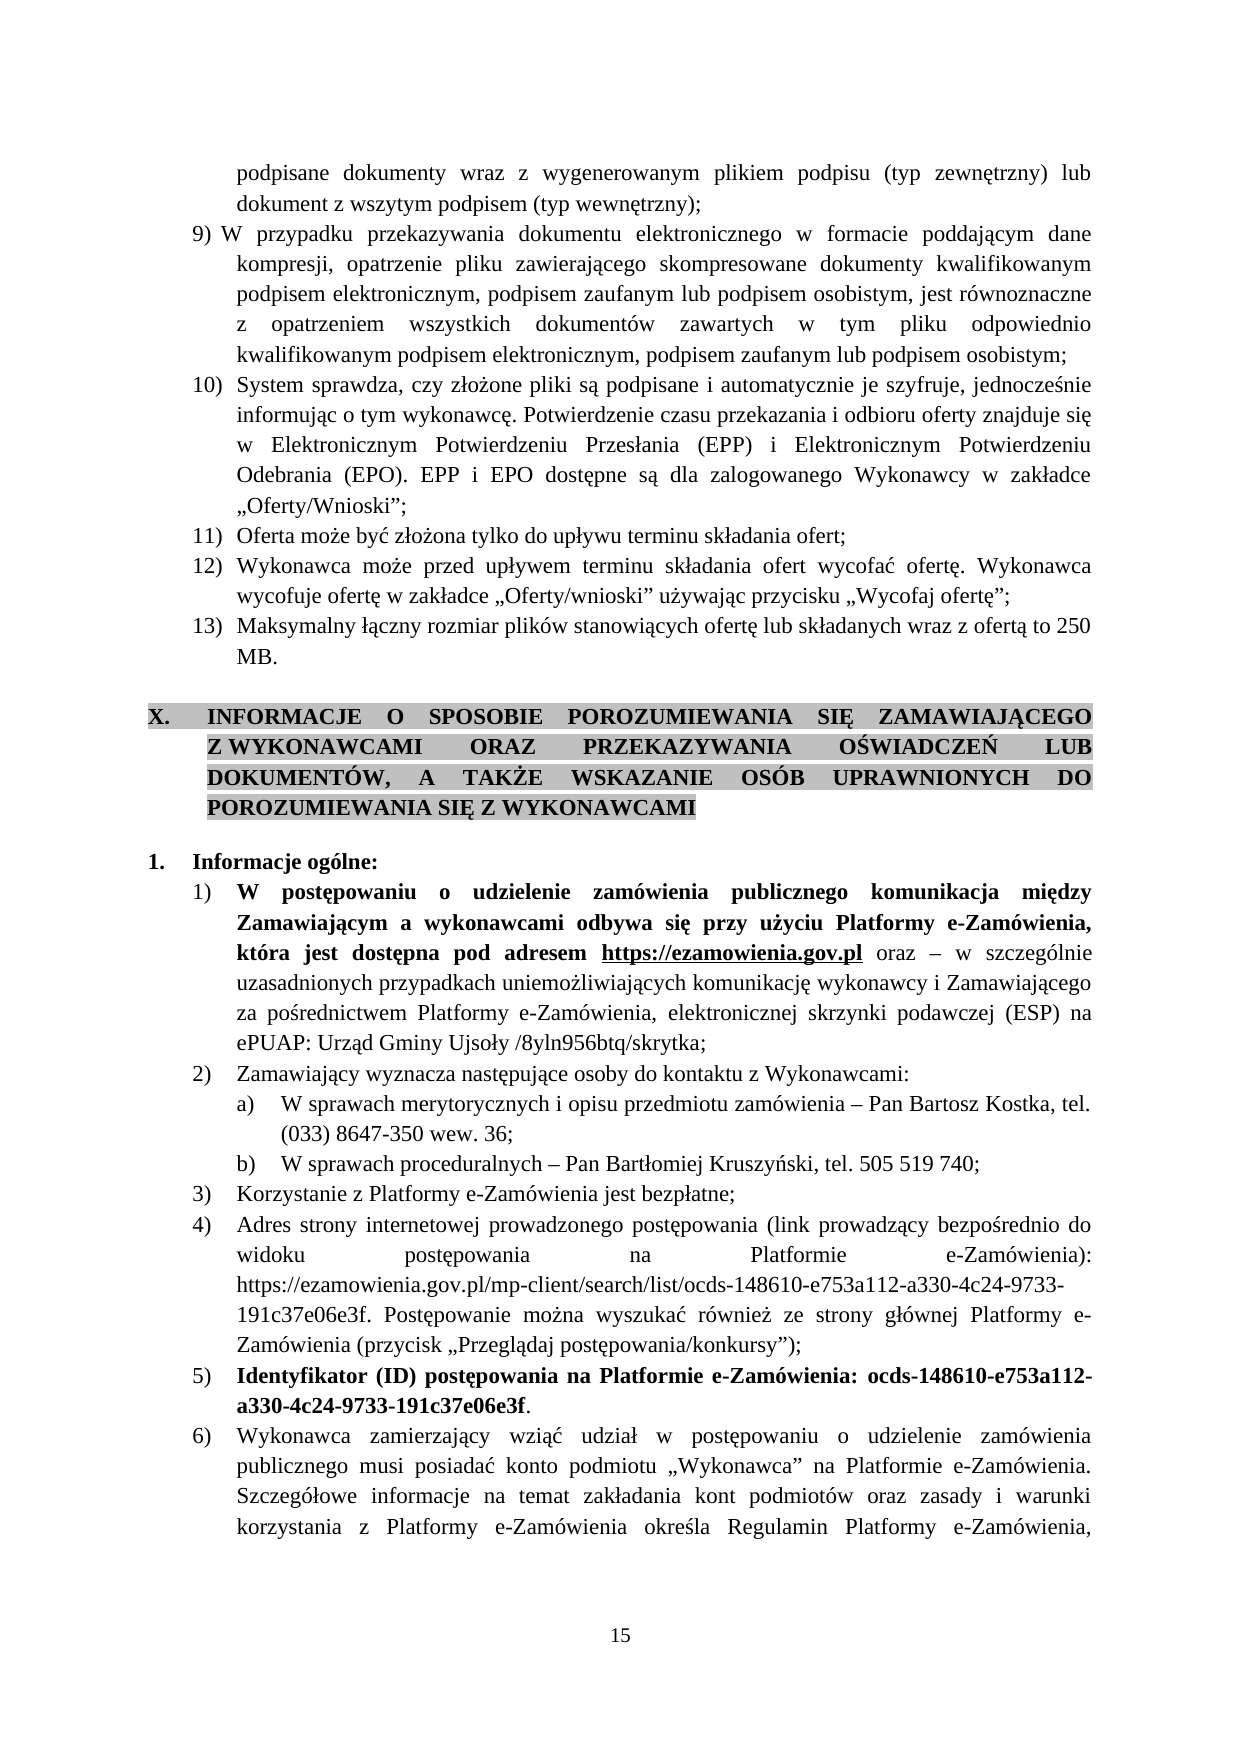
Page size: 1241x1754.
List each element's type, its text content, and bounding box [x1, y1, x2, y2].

list W sprawach merytorycznych i opisu przedmiotu zamówienia – Pan Bartosz Kostka, tel. (033) 8647-350 wew. 36; [236, 1090, 1092, 1146]
list Korzystanie z Platformy e-Zamówienia jest bezpłatne; [192, 1180, 1092, 1207]
list System sprawdza, czy złożone pliki są podpisane i automatycznie je szyfruje, jednocześnie informując o tym wykonawcę. Potwierdzenie czasu przekazania i odbioru oferty znajduje się w Elektronicznym Potwierdzeniu Przesłania (EPP) i Elektronicznym Potwierdzeniu Odebrania (EPO). EPP i EPO dostępne są dla zalogowanego Wykonawcy w zakładce „Oferty/Wnioski”; [192, 371, 1092, 518]
list Maksymalny łączny rozmiar plików stanowiących ofertę lub składanych wraz z ofertą to 250 MB. [192, 613, 1092, 669]
subtitle INFORMACJE O SPOSOBIE POROZUMIEWANIA SIĘ ZAMAWIAJĄCEGO Z WYKONAWCAMI ORAZ PRZEKAZYWANIA OŚWIADCZEŃ LUB DOKUMENTÓW, A TAKŻE WSKAZANIE OSÓB UPRAWNIONYCH DO POROZUMIEWANIA SIĘ Z WYKONAWCAMI [148, 729, 1092, 820]
list W sprawach proceduralnych – Pan Bartłomiej Kruszyński, tel. 505 519 740; [236, 1150, 1092, 1177]
list W przypadku przekazywania dokumentu elektronicznego w formacie poddającym dane kompresji, opatrzenie pliku zawierającego skompresowane dokumenty kwalifikowanym podpisem elektronicznym, podpisem zaufanym lub podpisem osobistym, jest równoznaczne z opatrzeniem wszystkich dokumentów zawartych w tym pliku odpowiednio kwalifikowanym podpisem elektronicznym, podpisem zaufanym lub podpisem osobistym; [192, 220, 1092, 367]
list Oferta może być złożona tylko do upływu terminu składania ofert; [192, 522, 1092, 548]
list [192, 1422, 1092, 1539]
list Informacje ogólne: [148, 848, 1092, 874]
list Wykonawca może przed upływem terminu składania ofert wycofać ofertę. Wykonawca wycofuje ofertę w zakładce „Oferty/wnioski” używając przycisku „Wycofaj ofertę”; [192, 552, 1092, 609]
list W postępowaniu o udzielenie zamówienia publicznego komunikacja między Zamawiającym a wykonawcami odbywa się przy użyciu Platformy e-Zamówienia, która jest dostępna pod adresem https://ezamowienia.gov.pl oraz – w szczególnie uzasadnionych przypadkach uniemożliwiających komunikację wykonawcy i Zamawiającego za pośrednictwem Platformy e-Zamówienia, elektronicznej skrzynki podawczej (ESP) na ePUAP: Urząd Gminy Ujsoły /8yln956btq/skrytka; [192, 878, 1092, 1056]
list Adres strony internetowej prowadzonego postępowania (link prowadzący bezpośrednio do widoku postępowania na Platformie e-Zamówienia): https://ezamowienia.gov.pl/mp-client/search/list/ocds-148610-e753a112-a330-4c24-9733-191c37e06e3f. Postępowanie można wyszukać również ze strony głównej Platformy e-Zamówienia (przycisk „Przeglądaj postępowania/konkursy”); [192, 1211, 1092, 1358]
list Zamawiający wyznacza następujące osoby do kontaktu z Wykonawcami: [192, 1059, 1092, 1086]
list Identyfikator (ID) postępowania na Platformie e-Zamówienia: ocds-148610-e753a112-a330-4c24-9733-191c37e06e3f. [192, 1362, 1092, 1418]
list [192, 159, 1092, 216]
